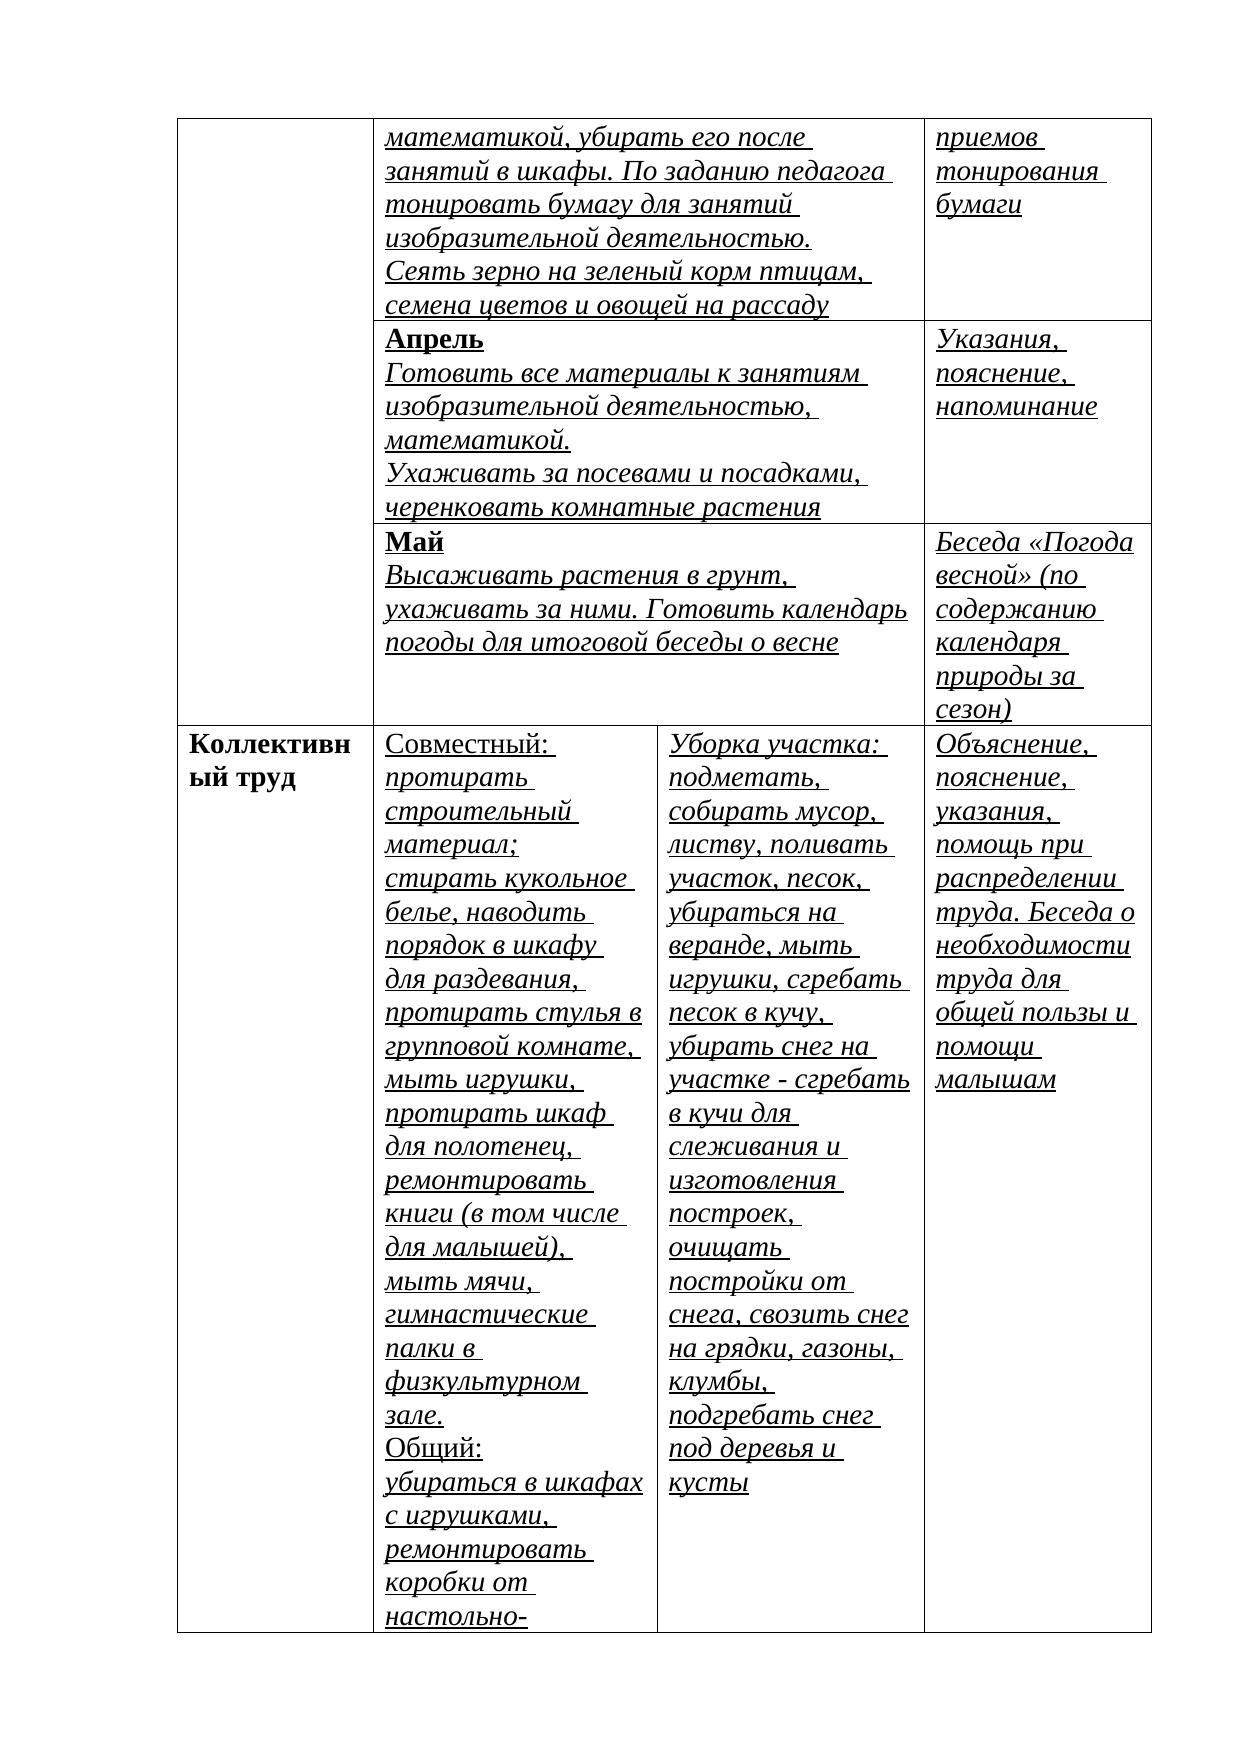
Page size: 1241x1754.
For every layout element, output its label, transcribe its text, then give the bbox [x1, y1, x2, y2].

table_cell Май Высаживать растения в грунт, ухаживать за ними. Готовить календарь погоды для итоговой беседы о весне [374, 524, 924, 725]
table_cell Апрель Готовить все материалы к занятиям изобразительной деятельностью, математикой. Ухаживать за посевами и посадками, черенковать комнатные растения [374, 321, 924, 523]
table_cell Беседа «Погода весной» (по содержанию календаря природы за сезон) [1011, 524, 1151, 725]
table_cell Коллективный труд [178, 726, 373, 1632]
table_cell Объяснение, пояснение, указания, показ приемов тонирования бумаги [925, 119, 1151, 320]
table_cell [925, 726, 1151, 1632]
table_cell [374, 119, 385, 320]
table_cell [374, 726, 657, 1632]
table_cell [658, 726, 924, 1632]
table_cell Указания, пояснение, напоминание [925, 321, 1151, 523]
